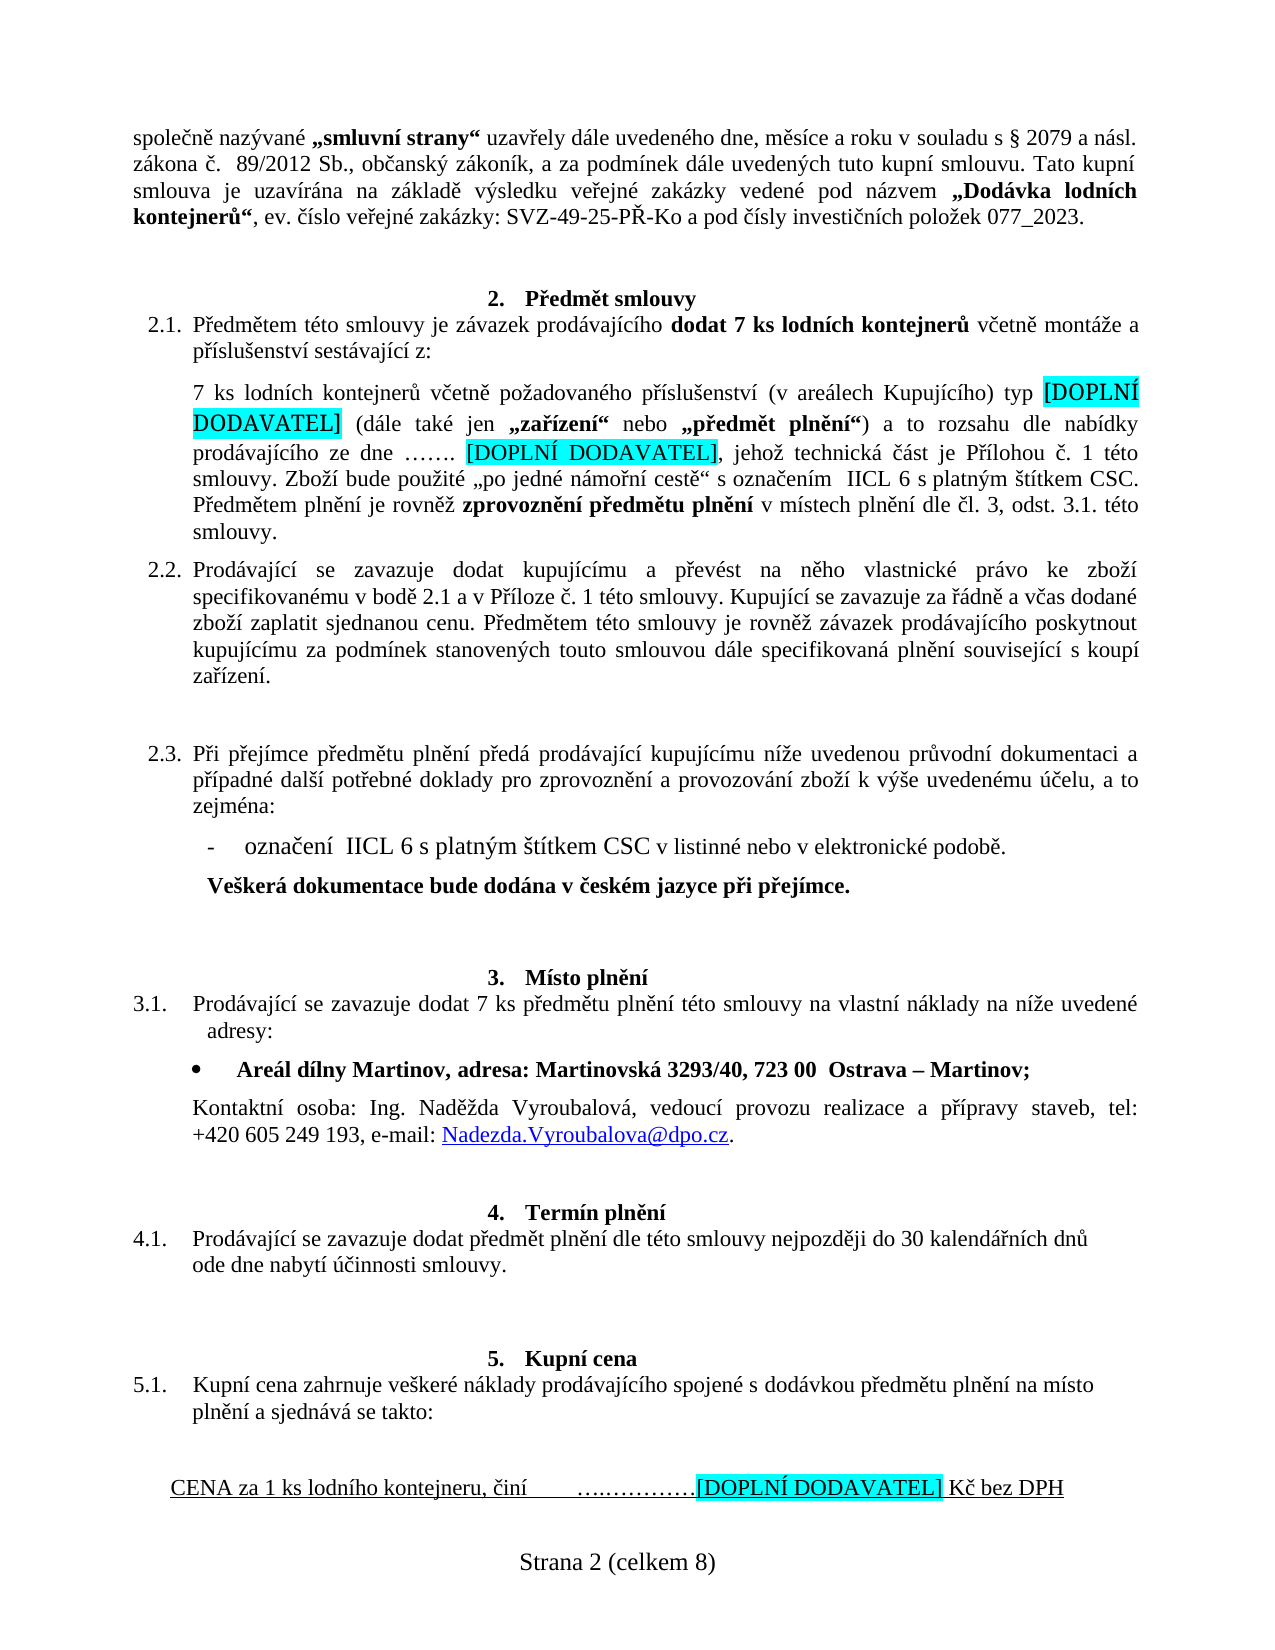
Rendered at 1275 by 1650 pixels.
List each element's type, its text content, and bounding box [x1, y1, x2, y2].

list Termín plnění [487, 1198, 1139, 1225]
text Kupní cena zahrnuje veškeré náklady prodávajícího spojené s dodávkou předmětu plnění na místo [133, 1372, 1139, 1398]
list Kontaktní osoba: Ing. Naděžda Vyroubalová, vedoucí provozu realizace a přípravy staveb, tel: +420 605 249 193, e-mail: Nadezda.Vyroubalova@dpo.cz. [192, 1094, 1139, 1147]
list Předmět smlouvy [487, 284, 1139, 311]
list Kupní cena [487, 1345, 1139, 1372]
text Předmětem této smlouvy je závazek prodávajícího dodat 7 ks lodních kontejnerů včetně montáže a příslušenství sestávající z: [148, 311, 1139, 364]
text Prodávající se zavazuje dodat kupujícímu a převést na něho vlastnické právo ke zboží specifikovanému v bodě 2.1 a v Příloze č. 1 této smlouvy. Kupující se zavazuje za řádně a včas dodané zboží zaplatit sjednanou cenu. Předmětem této smlouvy je rovněž závazek prodávajícího poskytnout kupujícímu za podmínek stanovených touto smlouvou dále specifikovaná plnění související s koupí zařízení. [148, 557, 1139, 688]
list 7 ks lodních kontejnerů včetně požadovaného příslušenství (v areálech Kupujícího) typ [DOPLNÍ DODAVATEL] (dále také jen „zařízení“ nebo „předmět plnění“) a to rozsahu dle nabídky prodávajícího ze dne ……. [DOPLNÍ DODAVATEL], jehož technická část je Přílohou č. 1 této smlouvy. Zboží bude použité „po jedné námořní cestě“ s označením IICL 6 s platným štítkem CSC. Předmětem plnění je rovněž zprovoznění předmětu plnění v místech plnění dle čl. 3, odst. 3.1. této smlouvy. [193, 376, 1139, 544]
list Místo plnění [487, 964, 1139, 990]
list Areál dílny Martinov, adresa: Martinovská 3293/40, 723 00 Ostrava – Martinov; [192, 1056, 1139, 1082]
list plnění a sjednává se takto: [133, 1398, 1139, 1424]
list Veškerá dokumentace bude dodána v českém jazyce při přejímce. [207, 872, 1139, 899]
text společně nazývané „smluvní strany“ uzavřely dále uvedeného dne, měsíce a roku v souladu s § 2079 a násl. zákona č. 89/2012 Sb., občanský zákoník, a za podmínek dále uvedených tuto kupní smlouvu. Tato kupní smlouva je uzavírána na základě výsledku veřejné zakázky vedené pod názvem „Dodávka lodních kontejnerů“, ev. číslo veřejné zakázky: SVZ-49-25-PŘ-Ko a pod čísly investičních položek 077_2023. [133, 124, 1137, 229]
text Prodávající se zavazuje dodat 7 ks předmětu plnění této smlouvy na vlastní náklady na níže uvedené adresy: [133, 990, 1139, 1043]
list CENA za 1 ks lodního kontejneru, činí ….…………[DOPLNÍ DODAVATEL] Kč bez DPH [943, 1474, 1139, 1501]
list CENA za 1 ks lodního kontejneru, činí ….…………[DOPLNÍ DODAVATEL] Kč bez DPH [170, 1474, 696, 1497]
text Při přejímce předmětu plnění předá prodávající kupujícímu níže uvedenou průvodní dokumentaci a případné další potřebné doklady pro zprovoznění a provozování zboží k výše uvedenému účelu, a to zejména: [148, 740, 1139, 819]
text Prodávající se zavazuje dodat předmět plnění dle této smlouvy nejpozději do 30 kalendářních dnů [133, 1225, 1139, 1251]
list označení IICL 6 s platným štítkem CSC v listinné nebo v elektronické podobě. [207, 831, 1139, 860]
list ode dne nabytí účinnosti smlouvy. [192, 1251, 1139, 1278]
